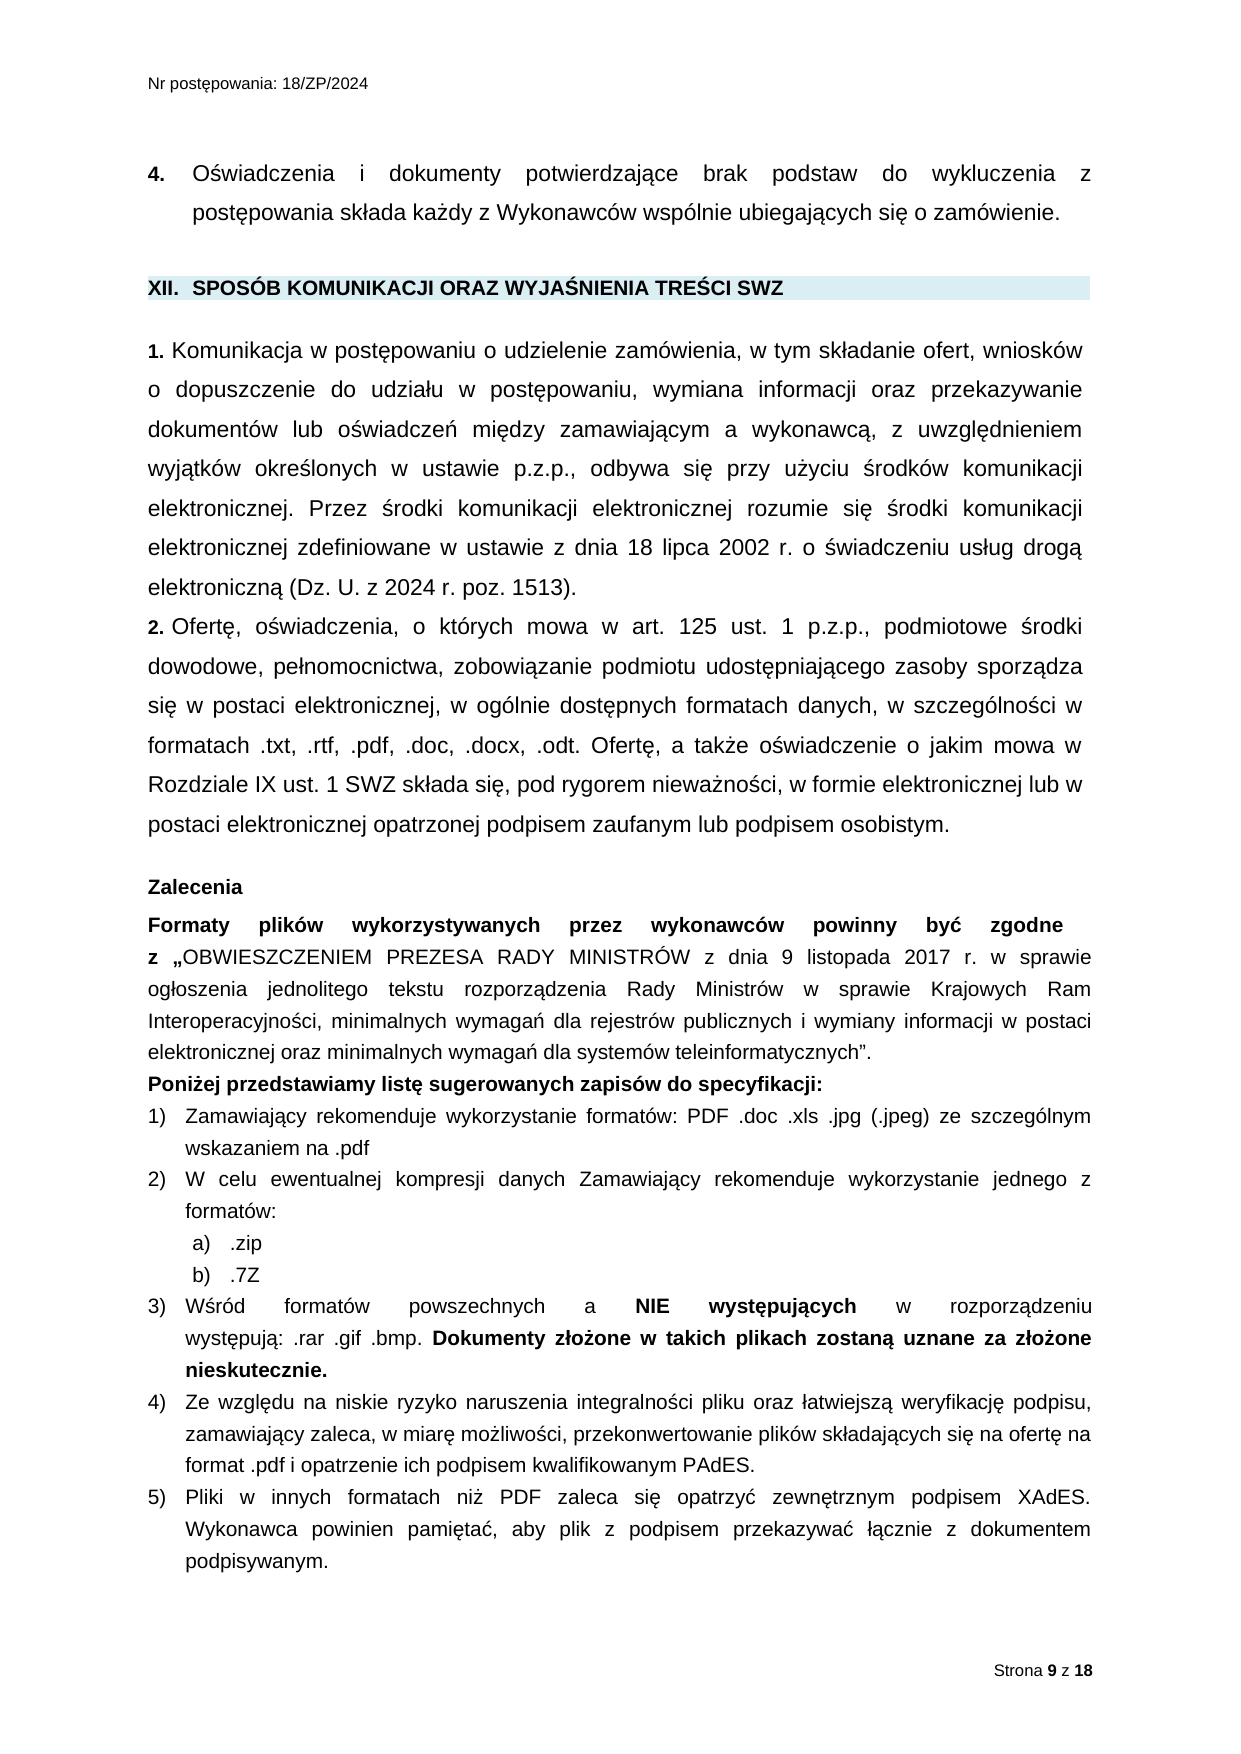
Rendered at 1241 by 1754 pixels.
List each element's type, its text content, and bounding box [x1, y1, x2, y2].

list SPOSÓB KOMUNIKACJI ORAZ WYJAŚNIENIA TREŚCI SWZ [148, 276, 1090, 300]
text Formaty plików wykorzystywanych przez wykonawców powinny być zgodne z „OBWIESZCZENIEM PREZESA RADY MINISTRÓW z dnia 9 listopada 2017 r. w sprawie ogłoszenia jednolitego tekstu rozporządzenia Rady Ministrów w sprawie Krajowych Ram Interoperacyjności, minimalnych wymagań dla rejestrów publicznych i wymiany informacji w postaci elektronicznej oraz minimalnych wymagań dla systemów teleinformatycznych”. [148, 913, 1092, 1064]
list Oświadczenia i dokumenty potwierdzające brak podstaw do wykluczenia z postępowania składa każdy z Wykonawców wspólnie ubiegających się o zamówienie. [148, 159, 1092, 225]
list Pliki w innych formatach niż PDF zaleca się opatrzyć zewnętrznym podpisem XAdES. Wykonawca powinien pamiętać, aby plik z podpisem przekazywać łącznie z dokumentem podpisywanym. [148, 1485, 1092, 1572]
list .zip [192, 1231, 1092, 1255]
list Ofertę, oświadczenia, o których mowa w art. 125 ust. 1 p.z.p., podmiotowe środki dowodowe, pełnomocnictwa, zobowiązanie podmiotu udostępniającego zasoby sporządza się w postaci elektronicznej, w ogólnie dostępnych formatach danych, w szczególności w formatach .txt, .rtf, .pdf, .doc, .docx, .odt. Ofertę, a także oświadczenie o jakim mowa w Rozdziale IX ust. 1 SWZ składa się, pod rygorem nieważności, w formie elektronicznej lub w postaci elektronicznej opatrzonej podpisem zaufanym lub podpisem osobistym. [148, 613, 1083, 837]
list Wśród formatów powszechnych a NIE występujących w rozporządzeniu występują: .rar .gif .bmp. Dokumenty złożone w takich plikach zostaną uznane za złożone nieskutecznie. [148, 1294, 1092, 1382]
subtitle Zalecenia [148, 875, 1092, 899]
list Zamawiający rekomenduje wykorzystanie formatów: PDF .doc .xls .jpg (.jpeg) ze szczególnym wskazaniem na .pdf [148, 1104, 1092, 1159]
list Ze względu na niskie ryzyko naruszenia integralności pliku oraz łatwiejszą weryfikację podpisu, zamawiający zaleca, w miarę możliwości, przekonwertowanie plików składających się na ofertę na format .pdf i opatrzenie ich podpisem kwalifikowanym PAdES. [148, 1390, 1092, 1477]
list Komunikacja w postępowaniu o udzielenie zamówienia, w tym składanie ofert, wniosków o dopuszczenie do udziału w postępowaniu, wymiana informacji oraz przekazywanie dokumentów lub oświadczeń między zamawiającym a wykonawcą, z uwzględnieniem wyjątków określonych w ustawie p.z.p., odbywa się przy użyciu środków komunikacji elektronicznej. Przez środki komunikacji elektronicznej rozumie się środki komunikacji elektronicznej zdefiniowane w ustawie z dnia 18 lipca 2002 r. o świadczeniu usług drogą elektroniczną (Dz. U. z 2024 r. poz. 1513). [148, 337, 1083, 600]
list W celu ewentualnej kompresji danych Zamawiający rekomenduje wykorzystanie jednego z formatów: [148, 1167, 1092, 1223]
text Poniżej przedstawiamy listę sugerowanych zapisów do specyfikacji: [148, 1072, 1092, 1096]
list .7Z [192, 1263, 1092, 1287]
